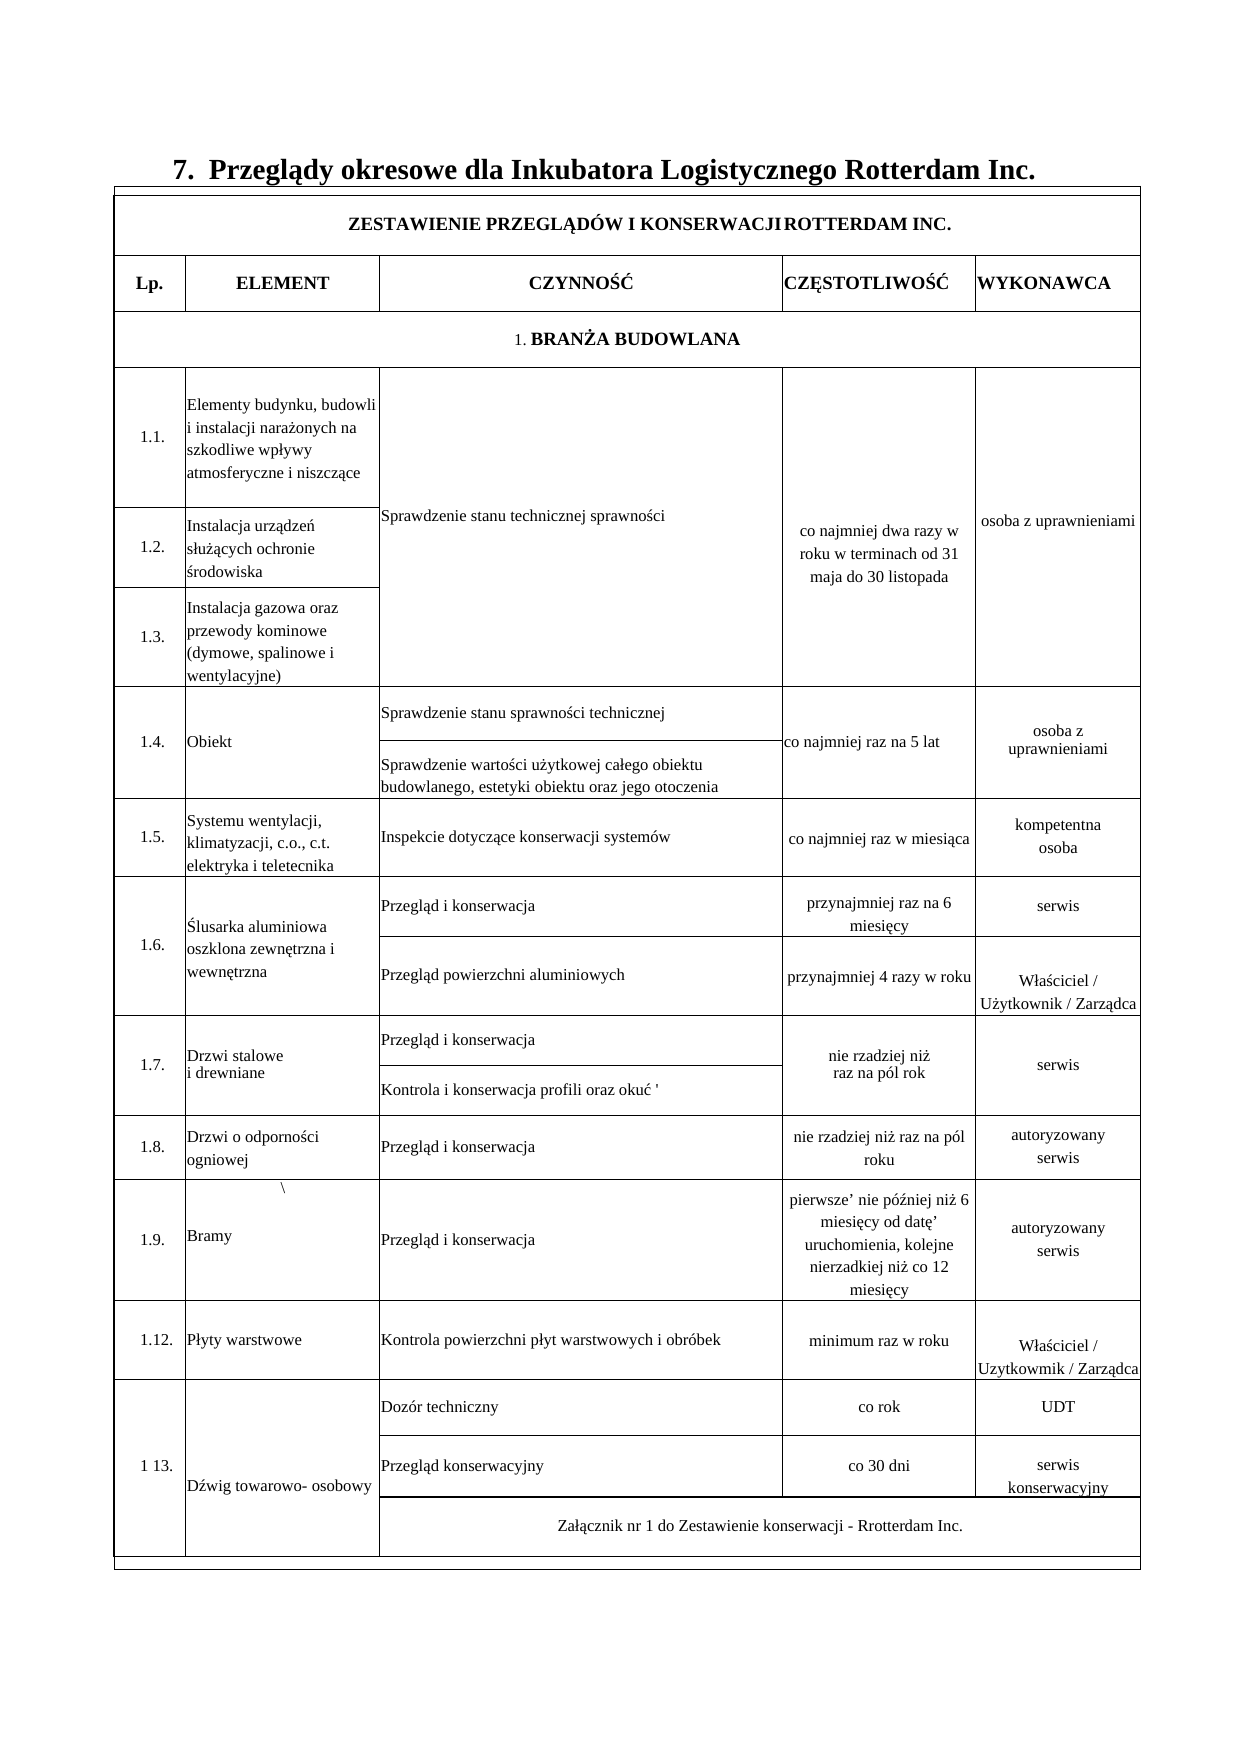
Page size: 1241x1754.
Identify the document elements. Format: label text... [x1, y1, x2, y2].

table_cell nie rzadziej niż [783, 1016, 975, 1064]
table_cell 1.8. [115, 1116, 185, 1179]
table_cell osoba z [976, 687, 1140, 740]
table_cell minimum raz w roku [783, 1301, 975, 1379]
table_cell [380, 368, 782, 507]
table_cell Ślusarka aluminiowa [186, 877, 379, 936]
table_cell CZĘSTOTLIWOŚĆ [783, 256, 975, 311]
table_cell autoryzowany serwis [976, 1180, 1140, 1300]
table_cell Właściciel / Użytkownik / Zarządca [976, 937, 1140, 1014]
table_cell Przegląd i konserwacja [380, 1016, 782, 1064]
table_cell 1. BRANŻA BUDOWLANA [115, 312, 1140, 367]
table_cell Dźwig towarowo- osobowy [186, 1435, 379, 1496]
table_cell Przegląd powierzchni aluminiowych [380, 937, 782, 1014]
table_cell Systemu wentylacji, klimatyzacji, c.o., c.t. elektryka i teletecnika [186, 799, 379, 876]
table_cell Właściciel / Uzytkowmik / Zarządca [976, 1301, 1140, 1379]
table_cell Kontrola i konserwacja profili oraz okuć ' [380, 1066, 782, 1114]
table_cell co 30 dni [783, 1436, 975, 1496]
table_cell 1.5. [115, 799, 185, 876]
table_cell co najmniej dwa razy w roku w terminach od 31 maja do 30 listopada [783, 368, 975, 587]
table_cell Przegląd konserwacyjny [380, 1436, 782, 1496]
table_cell serwis [976, 877, 1140, 936]
table_cell Kontrola powierzchni płyt warstwowych i obróbek [380, 1301, 782, 1379]
table_header ROTTERDAM INC. [783, 196, 1140, 255]
table_cell serwis [976, 1016, 1140, 1114]
table_cell uprawnieniami [976, 740, 1140, 797]
table_cell Załącznik nr 1 do Zestawienie konserwacji - Rrotterdam Inc. [380, 1498, 1140, 1556]
table_cell raz na pól rok [783, 1065, 975, 1114]
table_cell 1.12. [115, 1301, 185, 1379]
table_cell Drzwi o odporności ogniowej [186, 1116, 379, 1179]
table_cell osoba z uprawnieniami [976, 507, 1140, 587]
table_cell ELEMENT [186, 256, 379, 311]
table_cell Sprawdzenie stanu technicznej sprawności [380, 507, 782, 587]
table_cell 1.6. [115, 936, 185, 1014]
table_cell Przegląd i konserwacja [380, 1180, 782, 1300]
table_cell Instalacja gazowa oraz przewody kominowe (dymowe, spalinowe i wentylacyjne) [186, 588, 379, 686]
table_cell Instalacja urządzeń służących ochronie środowiska [186, 508, 379, 587]
table_cell serwis konserwacyjny [976, 1436, 1140, 1496]
table_cell Dozór techniczny [380, 1380, 782, 1435]
table_header ZESTAWIENIE PRZEGLĄDÓW I KONSERWACJI [186, 196, 783, 255]
table_cell pierwsze’ nie później niż 6 miesięcy od datę’ uruchomienia, kolejne nierzadkiej niż co 12 miesięcy [783, 1180, 975, 1300]
table_cell 1 13. [115, 1435, 185, 1496]
table_cell autoryzowany serwis [976, 1116, 1140, 1179]
table_cell Płyty warstwowe [186, 1301, 379, 1379]
table_cell [115, 877, 185, 936]
table_cell [976, 368, 1140, 507]
table_cell Przegląd i konserwacja [380, 1116, 782, 1179]
table_cell 1.7. [115, 1016, 185, 1114]
table_cell Lp. [115, 256, 185, 311]
table_cell CZYNNOŚĆ [380, 256, 782, 311]
table_cell przynajmniej raz na 6 miesięcy [783, 877, 975, 936]
table_cell [783, 587, 975, 686]
table_cell Przegląd i konserwacja [380, 877, 782, 936]
table_header [115, 196, 186, 255]
table_cell co rok [783, 1380, 975, 1435]
table_cell Drzwi stalowe [186, 1016, 379, 1064]
table_cell oszklona zewnętrzna i wewnętrzna [186, 936, 379, 1014]
table_cell UDT [976, 1380, 1140, 1435]
table_cell 1.2. [115, 508, 185, 587]
table_cell 1.1. [115, 368, 185, 507]
table_cell przynajmniej 4 razy w roku [783, 937, 975, 1014]
table_cell [186, 1496, 379, 1556]
table_cell [380, 587, 782, 686]
table_cell co najmniej raz w miesiąca [783, 799, 975, 876]
table_cell [186, 1380, 379, 1435]
table_cell Inspekcie dotyczące konserwacji systemów [380, 799, 782, 876]
table_cell 1.3. [115, 588, 185, 686]
table_cell \ Bramy [186, 1180, 379, 1300]
table_cell WYKONAWCA [976, 256, 1140, 311]
table_cell [115, 1496, 185, 1556]
table_cell 1.4. [115, 687, 185, 797]
table_cell 1.9. [115, 1180, 185, 1300]
table_cell [115, 1380, 185, 1435]
table_cell Sprawdzenie stanu sprawności technicznej [380, 687, 782, 740]
table_cell co najmniej raz na 5 lat [783, 687, 975, 797]
table_cell nie rzadziej niż raz na pól roku [783, 1116, 975, 1179]
table_cell Elementy budynku, budowli i instalacji narażonych na szkodliwe wpływy atmosferyczne i niszczące [186, 368, 379, 507]
list Przeglądy okresowe dla Inkubatora Logistycznego Rotterdam Inc. [172, 156, 1119, 185]
table_cell Obiekt [186, 687, 379, 797]
table_cell [976, 587, 1140, 686]
table_cell kompetentna osoba [976, 799, 1140, 876]
table_cell Sprawdzenie wartości użytkowej całego obiektu budowlanego, estetyki obiektu oraz jego otoczenia [380, 741, 782, 797]
table_cell i drewniane [186, 1065, 379, 1114]
